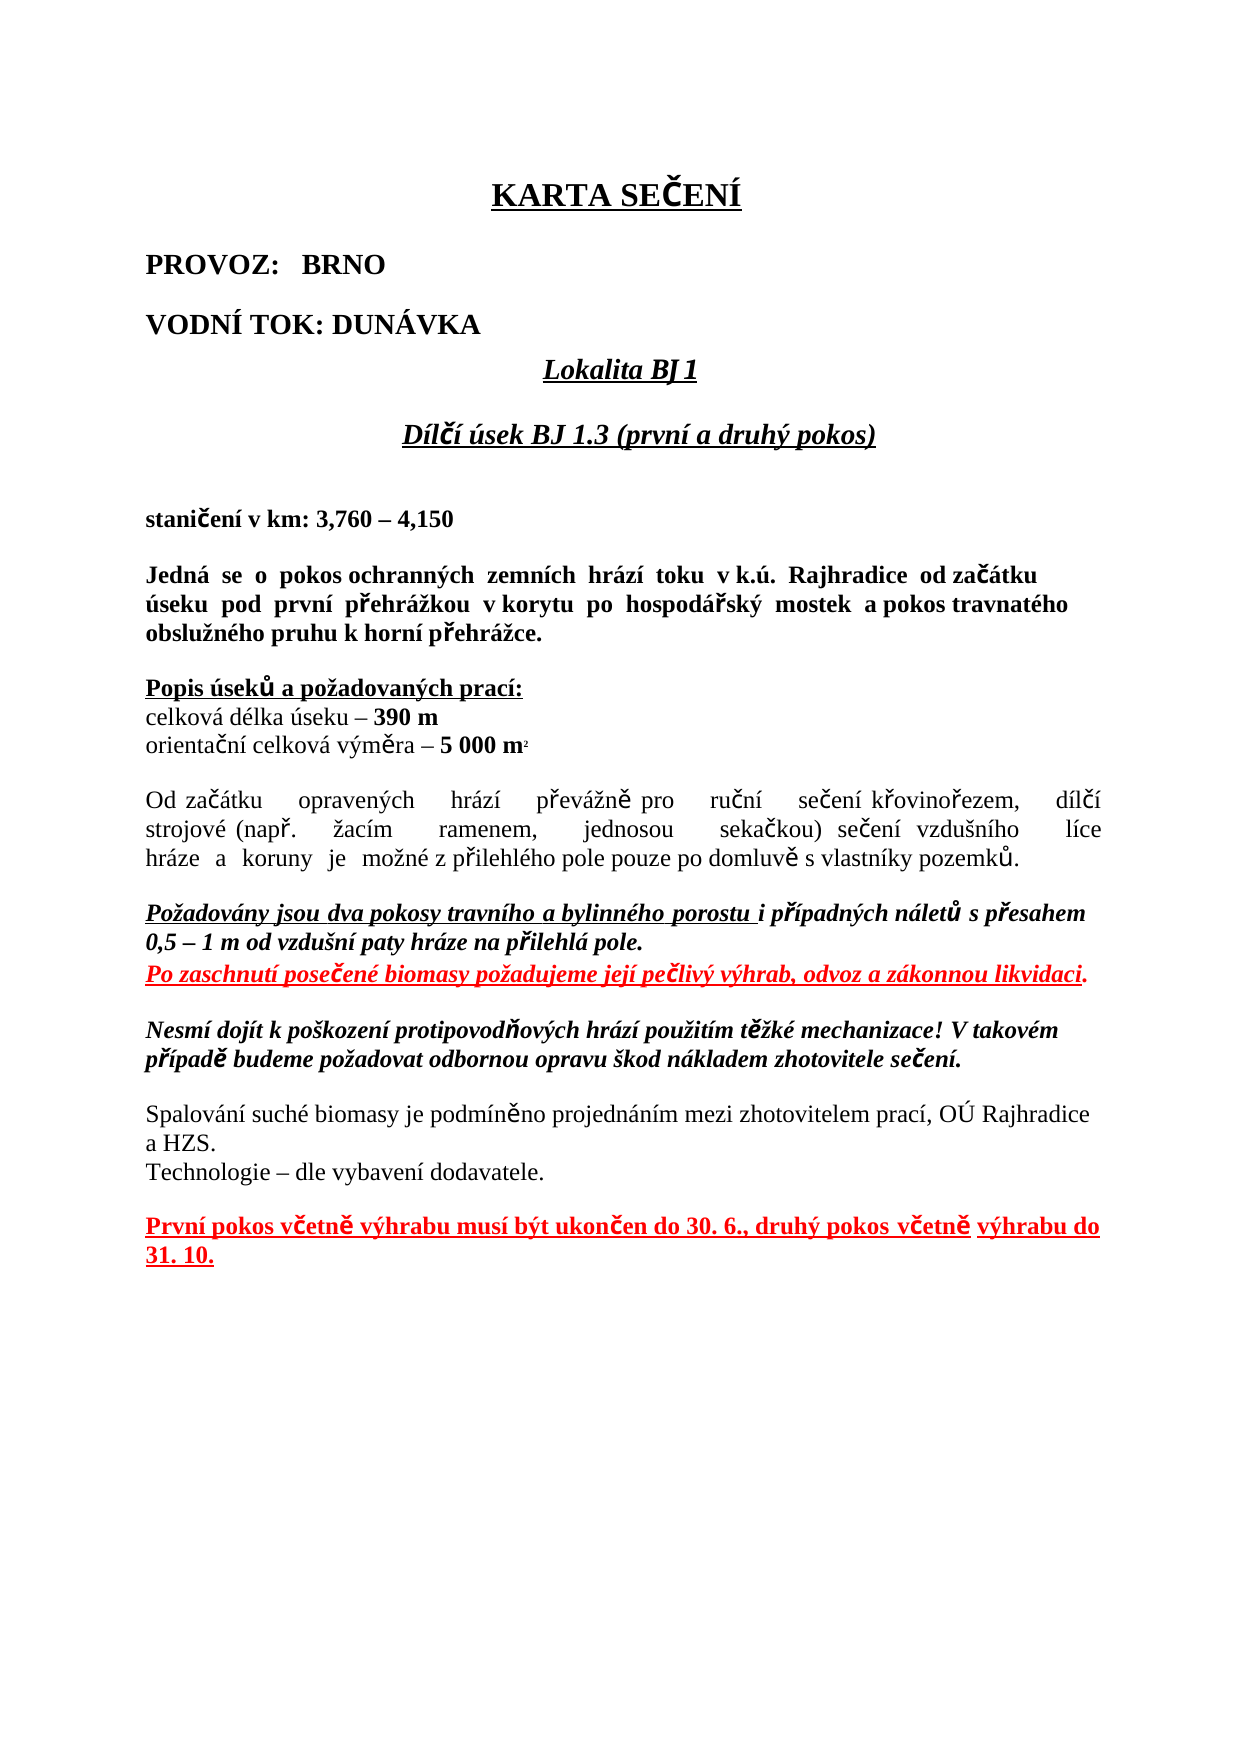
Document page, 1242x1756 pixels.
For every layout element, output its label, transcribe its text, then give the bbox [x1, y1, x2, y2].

text Jedná se o pokos ochranných zemních hrází tokuvk.ú. Rajhradiceod začátku úsekupod první přehrážkou vkorytu po hospodářský mostek a pokos travnatého obslužného pruhu k horní přehrážce. [145, 561, 1101, 647]
text Požadoványjsoudva pokosy travníhoa bylinnéhoporostui případných náletůspřesahem 0,5–1m od vzdušní paty hráze na přilehlápole. [145, 898, 1101, 956]
text KARTA SEČENÍ [145, 171, 1189, 216]
text Dílčí úsek BJ 1.3(první a druhý pokos) [145, 413, 1189, 453]
text Odzačátku opravených hrází převážněpro ruční sečeníkřovinořezem, dílčí strojové(např. žacím ramenem, jednosou sekačkou)sečenívzdušního líce hrázeakorunyje možné zpřilehlého pole pouzepodomluvě svlastníky pozemků. [145, 786, 1101, 872]
text Technologie–dle vybavení dodavatele. [145, 1157, 1189, 1186]
text Spalování suché biomasy je podmíněno projednáním mezi zhotovitelem prací,OÚRajhradice a HZS. [145, 1099, 1101, 1157]
text VODNÍ TOK: DUNÁVKA [145, 307, 1189, 341]
text Popis úseků a požadovaných prací: celková délkaúseku–390m orientačnícelkovávýměra–5000m2 [145, 673, 1101, 760]
text staničení vkm:3,760–4,150 [145, 501, 1189, 535]
text Nesmí dojít kpoškozeníprotipovodňovýchhrázípoužitím těžké mechanizace!Vtakovém případě budeme požadovat odbornou opravu škod nákladem zhotovitele sečení. [145, 1016, 1101, 1073]
text První pokos včetně výhrabu musí být ukončen do 30. 6., druhý pokosvčetně výhrabu do 31. 10. [145, 1212, 1101, 1269]
text Lokalita BJ 1 [145, 352, 1189, 387]
text PROVOZ:BRNO [145, 247, 1189, 281]
text Po zaschnutí posečené biomasy požadujeme její pečlivý výhrab, odvoz a zákonnou likvidaci. [145, 956, 1189, 990]
